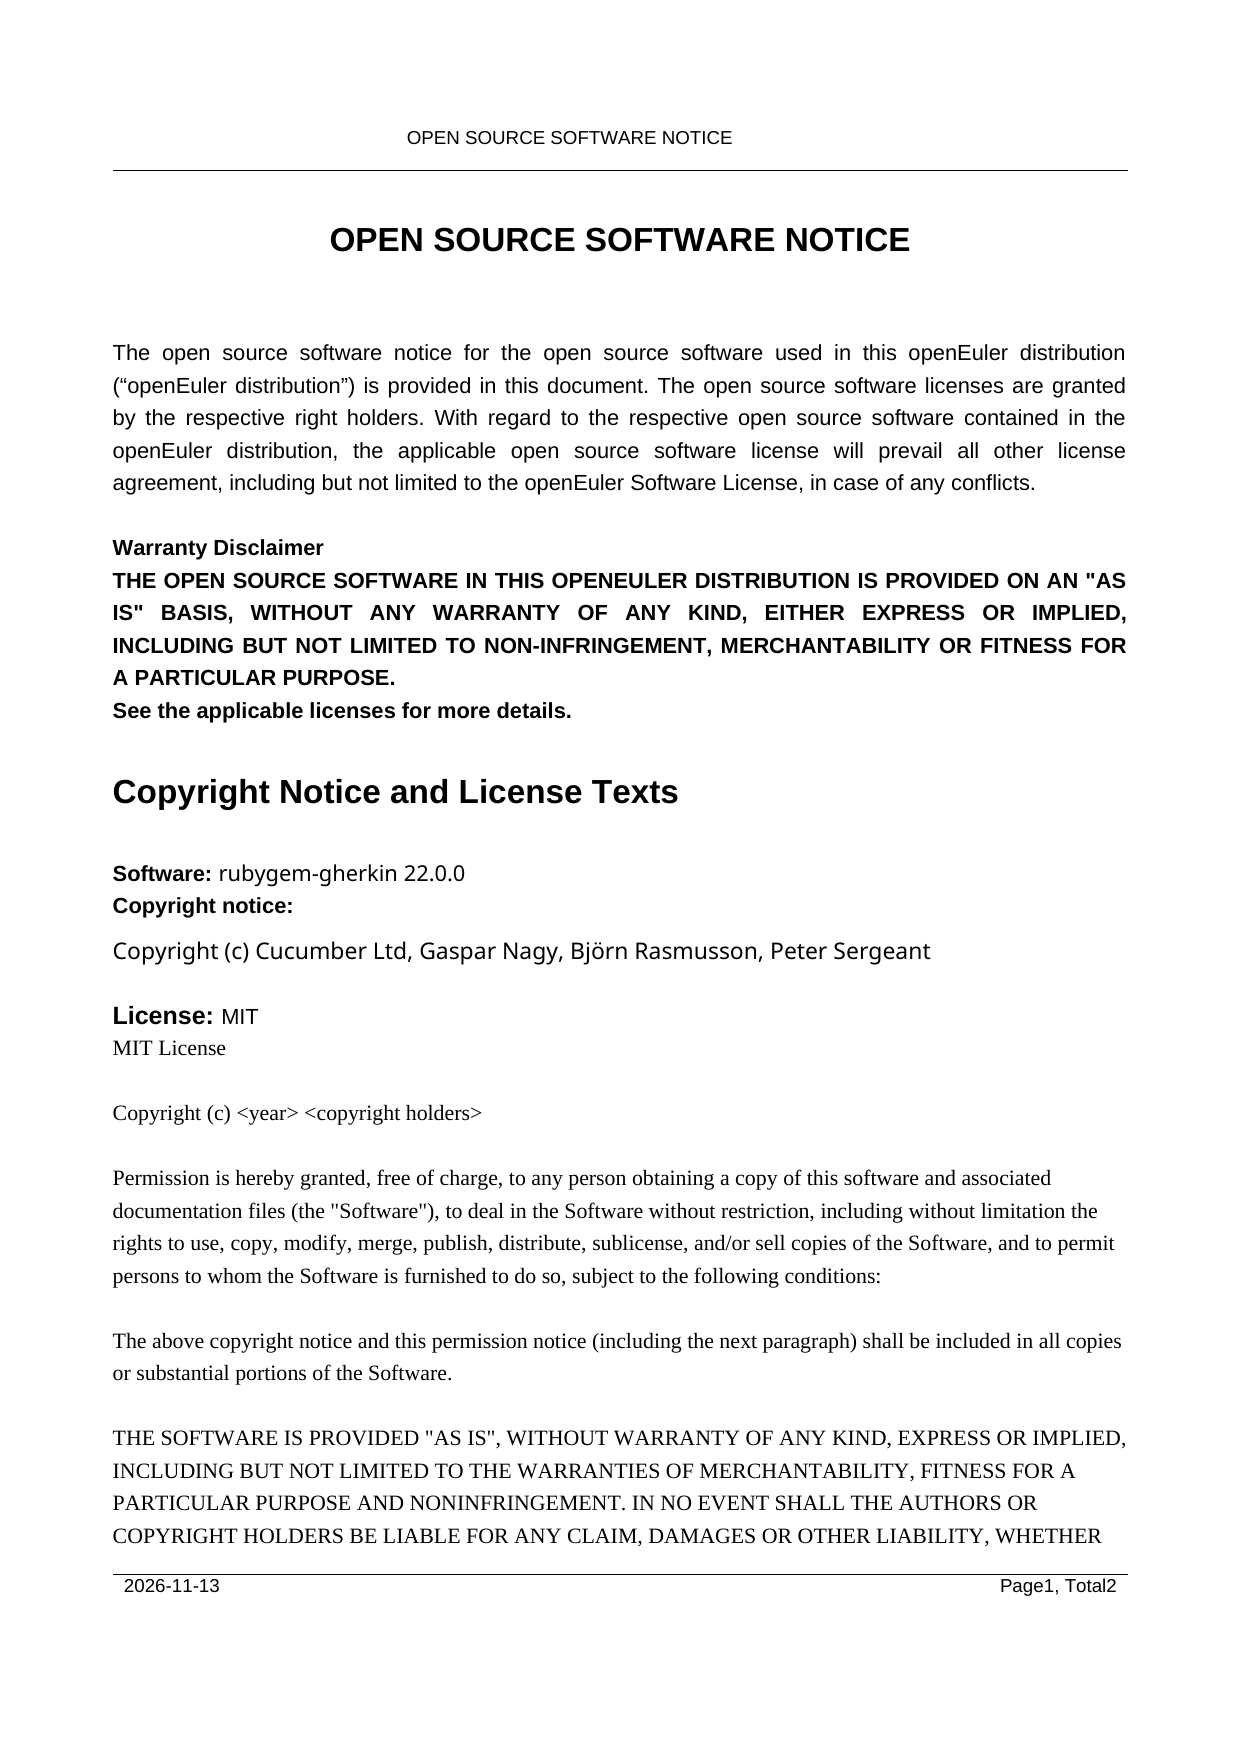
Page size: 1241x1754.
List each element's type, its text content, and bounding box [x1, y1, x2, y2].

title Software: rubygem-gherkin 22.0.0 [112, 856, 1128, 889]
text The open source software notice for the open source software used in this openEuler distribution (“openEuler distribution”) is provided in this document. The open source software licenses are granted by the respective right holders. With regard to the respective open source software contained in the openEuler distribution, the applicable open source software license will prevail all other license agreement, including but not limited to the openEuler Software License, in case of any conflicts. [112, 336, 1128, 499]
text THE OPEN SOURCE SOFTWARE IN THIS OPENEULER DISTRIBUTION IS PROVIDED ON AN "AS IS" BASIS, WITHOUT ANY WARRANTY OF ANY KIND, EITHER EXPRESS OR IMPLIED, INCLUDING BUT NOT LIMITED TO NON-INFRINGEMENT, MERCHANTABILITY OR FITNESS FOR A PARTICULAR PURPOSE. See the applicable licenses for more details. [112, 564, 1128, 726]
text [112, 1031, 1128, 1551]
text Copyright Notice and License Texts [112, 759, 1128, 824]
text Copyright (c) Cucumber Ltd, Gaspar Nagy, Björn Rasmusson, Peter Sergeant [112, 934, 1128, 999]
text Copyright notice: [112, 889, 1128, 921]
text Warranty Disclaimer [112, 531, 1128, 564]
text License: MIT [112, 999, 1128, 1031]
text OPEN SOURCE SOFTWARE NOTICE [112, 206, 1128, 271]
